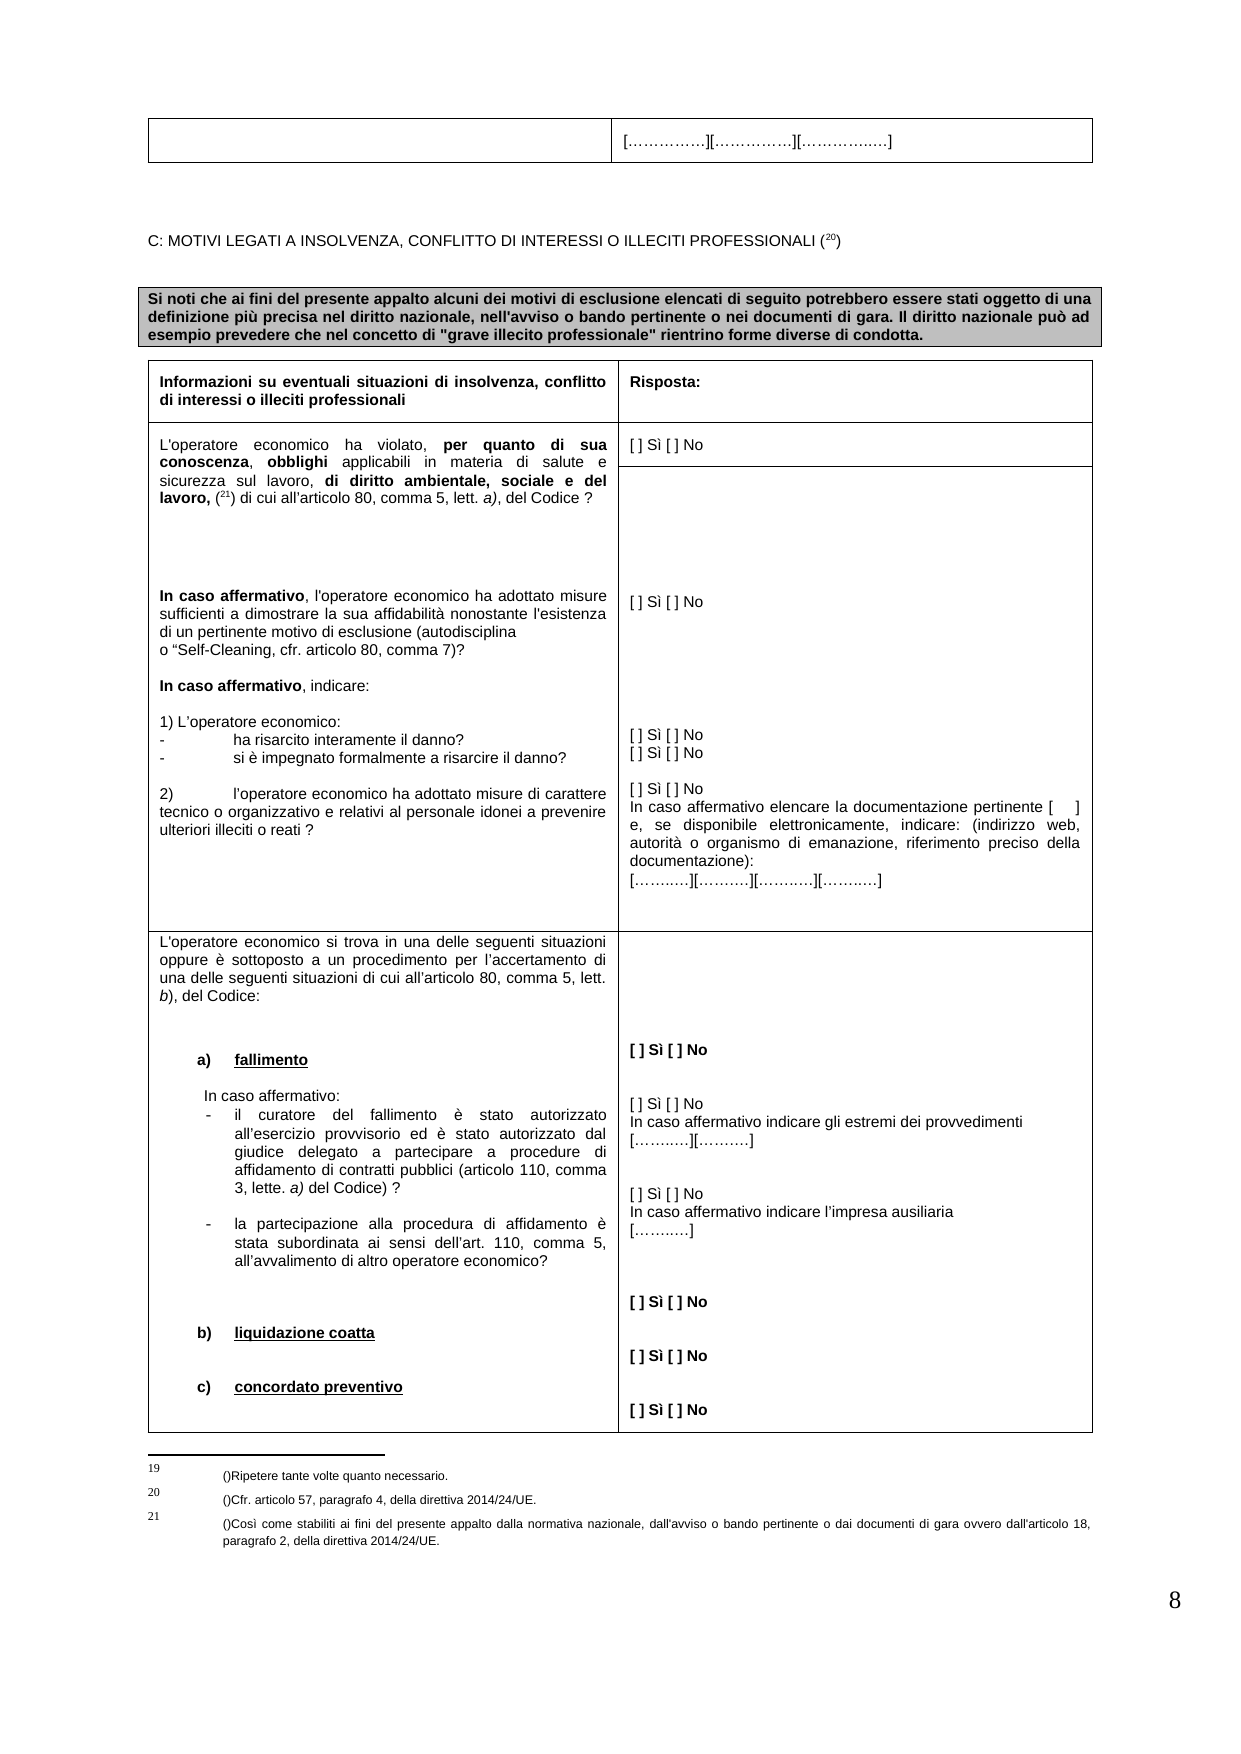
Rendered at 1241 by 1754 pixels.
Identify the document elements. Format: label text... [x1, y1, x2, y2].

table_header Risposta: [619, 361, 1092, 422]
table_cell [ ] Sì [ ] No [619, 423, 1092, 466]
table_cell [ ] Sì [ ] No [ ] Sì [ ] No [ ] Sì [ ] No [ ] Sì [ ] No In caso affermativo elencare la documentazione pertinente [ ] e, se disponibile elettronicamente, indicare: (indirizzo web, autorità o organismo di emanazione, riferimento preciso della documentazione): [……..…][…….…][……..…][……..…] [619, 467, 1092, 931]
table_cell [149, 119, 611, 162]
table_header Informazioni su eventuali situazioni di insolvenza, conflitto di interessi o illeciti professionali [149, 361, 618, 422]
text Si noti che ai fini del presente appalto alcuni dei motivi di esclusione elencati di seguito potrebbero essere stati oggetto di una definizione più precisa nel diritto nazionale, nell'avviso o bando pertinente o nei documenti di gara. Il diritto nazionale può ad esempio prevedere che nel concetto di "grave illecito professionale" rientrino forme diverse di condotta. [139, 288, 1101, 346]
table_cell L'operatore economico ha violato, per quanto di sua conoscenza, obblighi applicabili in materia di salute e sicurezza sul lavoro, di diritto ambientale, sociale e del lavoro, () di cui all’articolo 80, comma 5, lett. a), del Codice ? In caso affermativo, l'operatore economico ha adottato misure sufficienti a dimostrare la sua affidabilità nonostante l'esistenza di un pertinente motivo di esclusione (autodisciplina o “Self-Cleaning, cfr. articolo 80, comma 7)? In caso affermativo, indicare: 1) L’operatore economico: - ha risarcito interamente il danno? - si è impegnato formalmente a risarcire il danno? 2) l’operatore economico ha adottato misure di carattere tecnico o organizzativo e relativi al personale idonei a prevenire ulteriori illeciti o reati ? [149, 423, 618, 931]
title C: motivi legati a insolvenza, conflitto di interessi o illeciti professionali () [148, 231, 1093, 249]
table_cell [149, 932, 618, 1432]
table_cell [612, 119, 1092, 162]
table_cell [619, 932, 1092, 1432]
